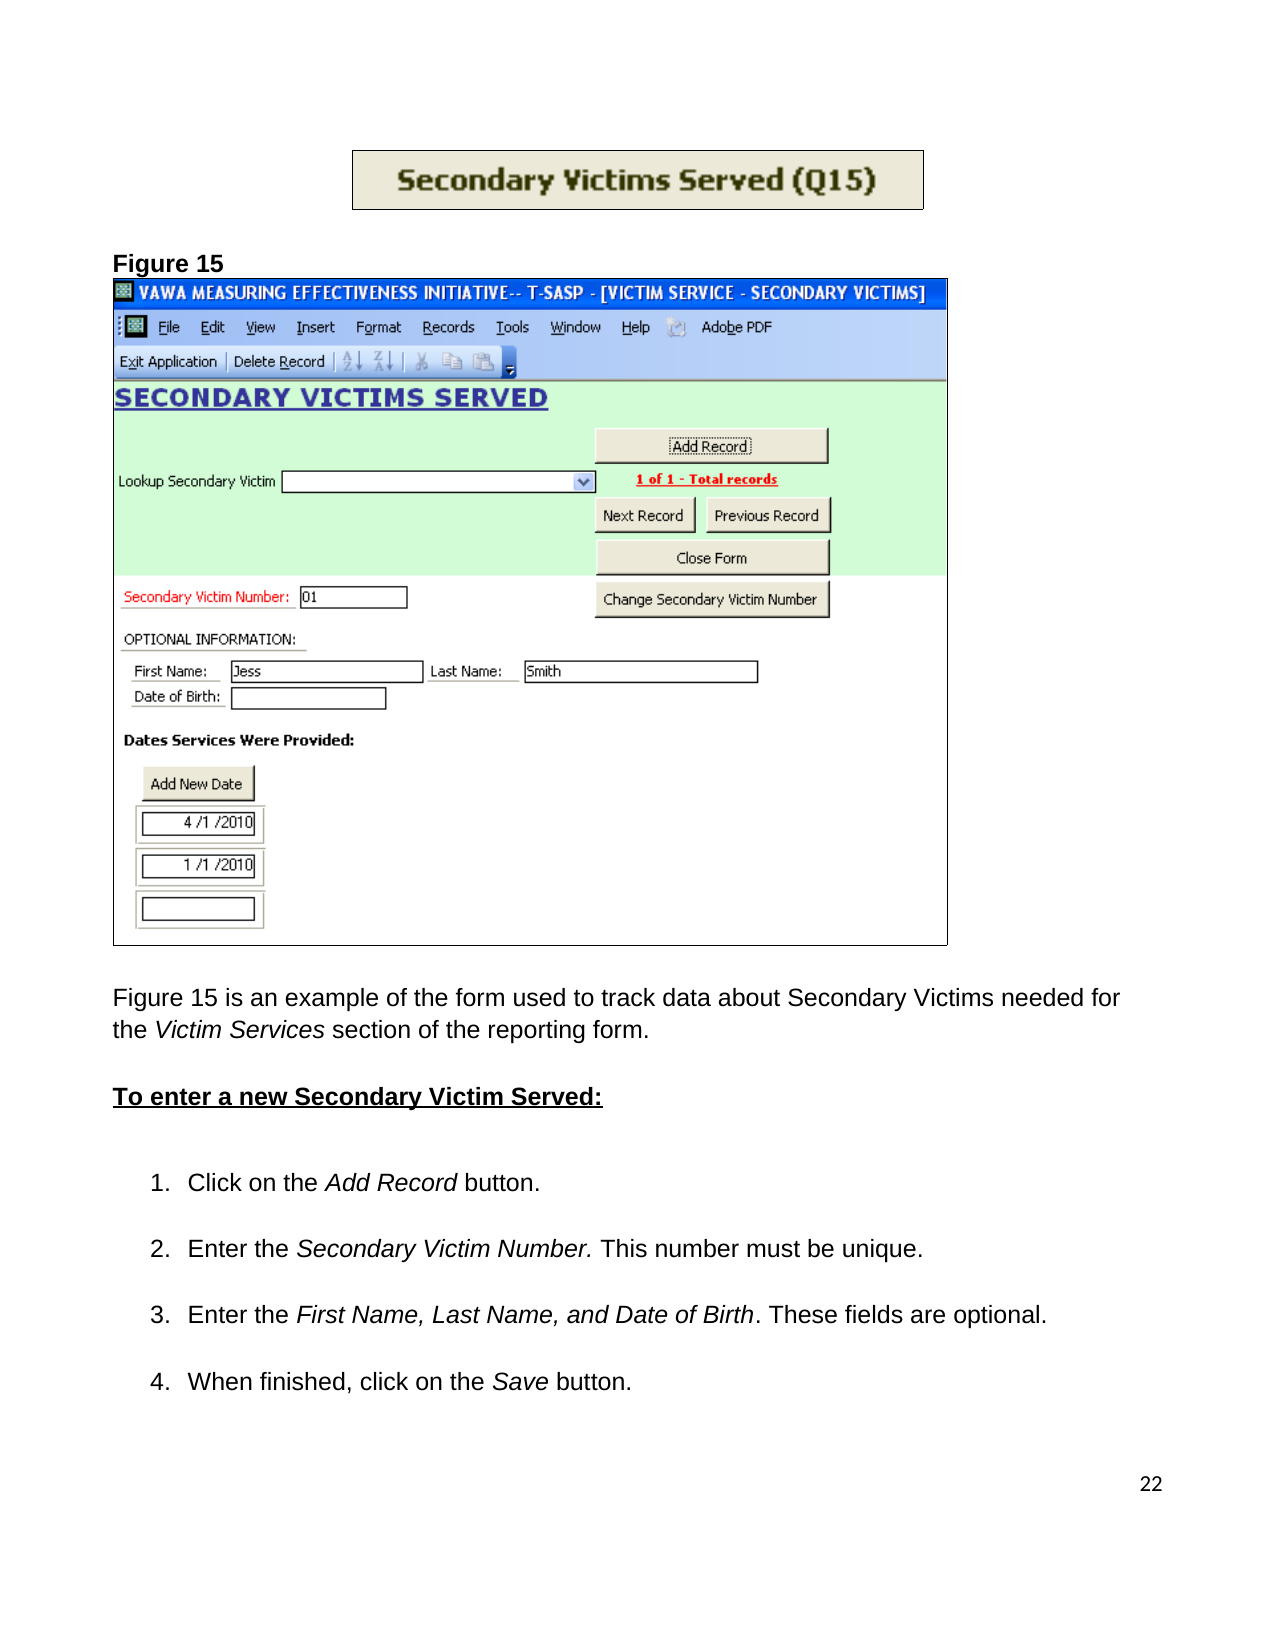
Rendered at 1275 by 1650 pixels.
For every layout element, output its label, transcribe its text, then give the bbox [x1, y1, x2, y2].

text To enter a new Secondary Victim Served: [112, 1082, 1162, 1110]
picture [353, 151, 923, 209]
list When finished, click on the Save button. [150, 1367, 1162, 1395]
list Click on the Add Record button. [150, 1168, 1162, 1197]
text Figure 15 is an example of the form used to track data about Secondary Victims needed for the Victim Services section of the reporting form. [112, 982, 1162, 1044]
picture [114, 279, 947, 945]
text Figure 15 [112, 249, 1162, 278]
list Enter the Secondary Victim Number. This number must be unique. [150, 1234, 1162, 1263]
list Enter the First Name, Last Name, and Date of Birth. These fields are optional. [150, 1301, 1162, 1329]
